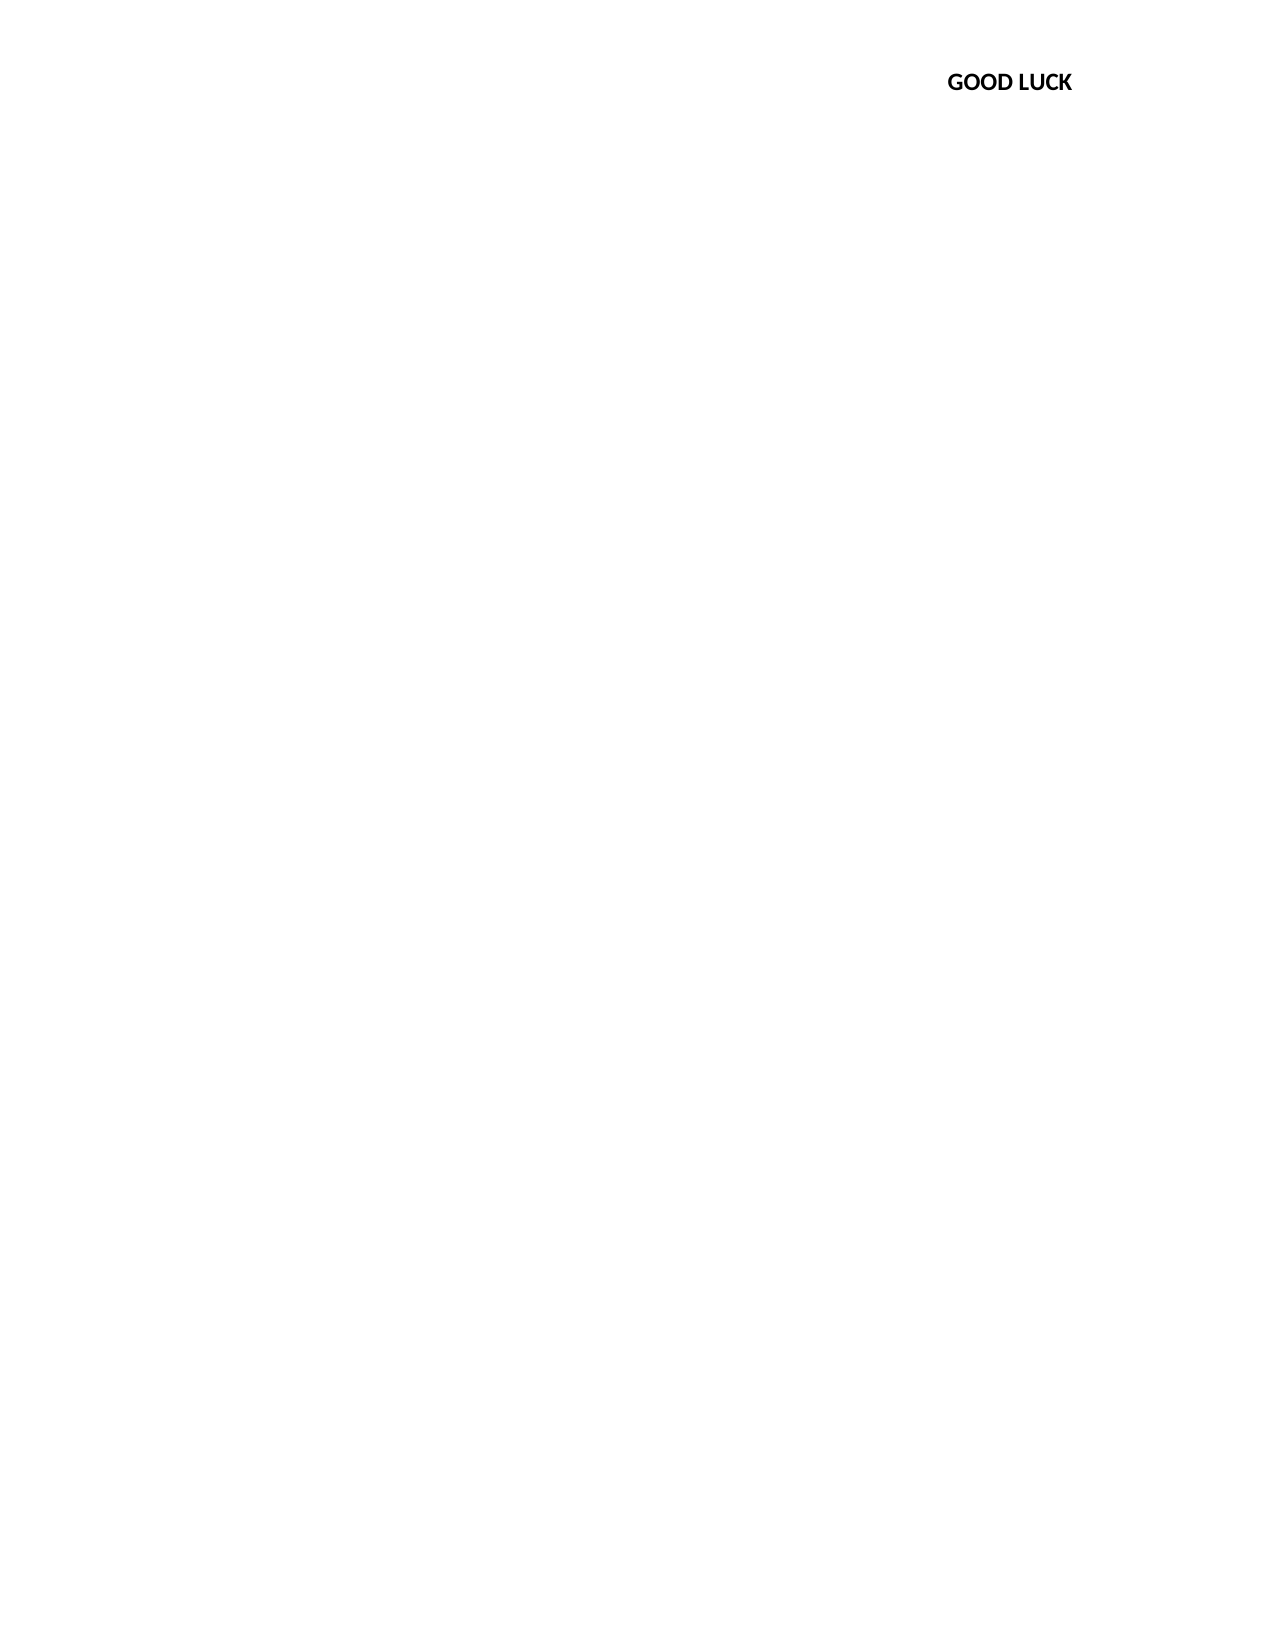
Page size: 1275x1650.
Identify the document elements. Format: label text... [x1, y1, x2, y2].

text GOOD LUCK [47, 66, 1228, 96]
